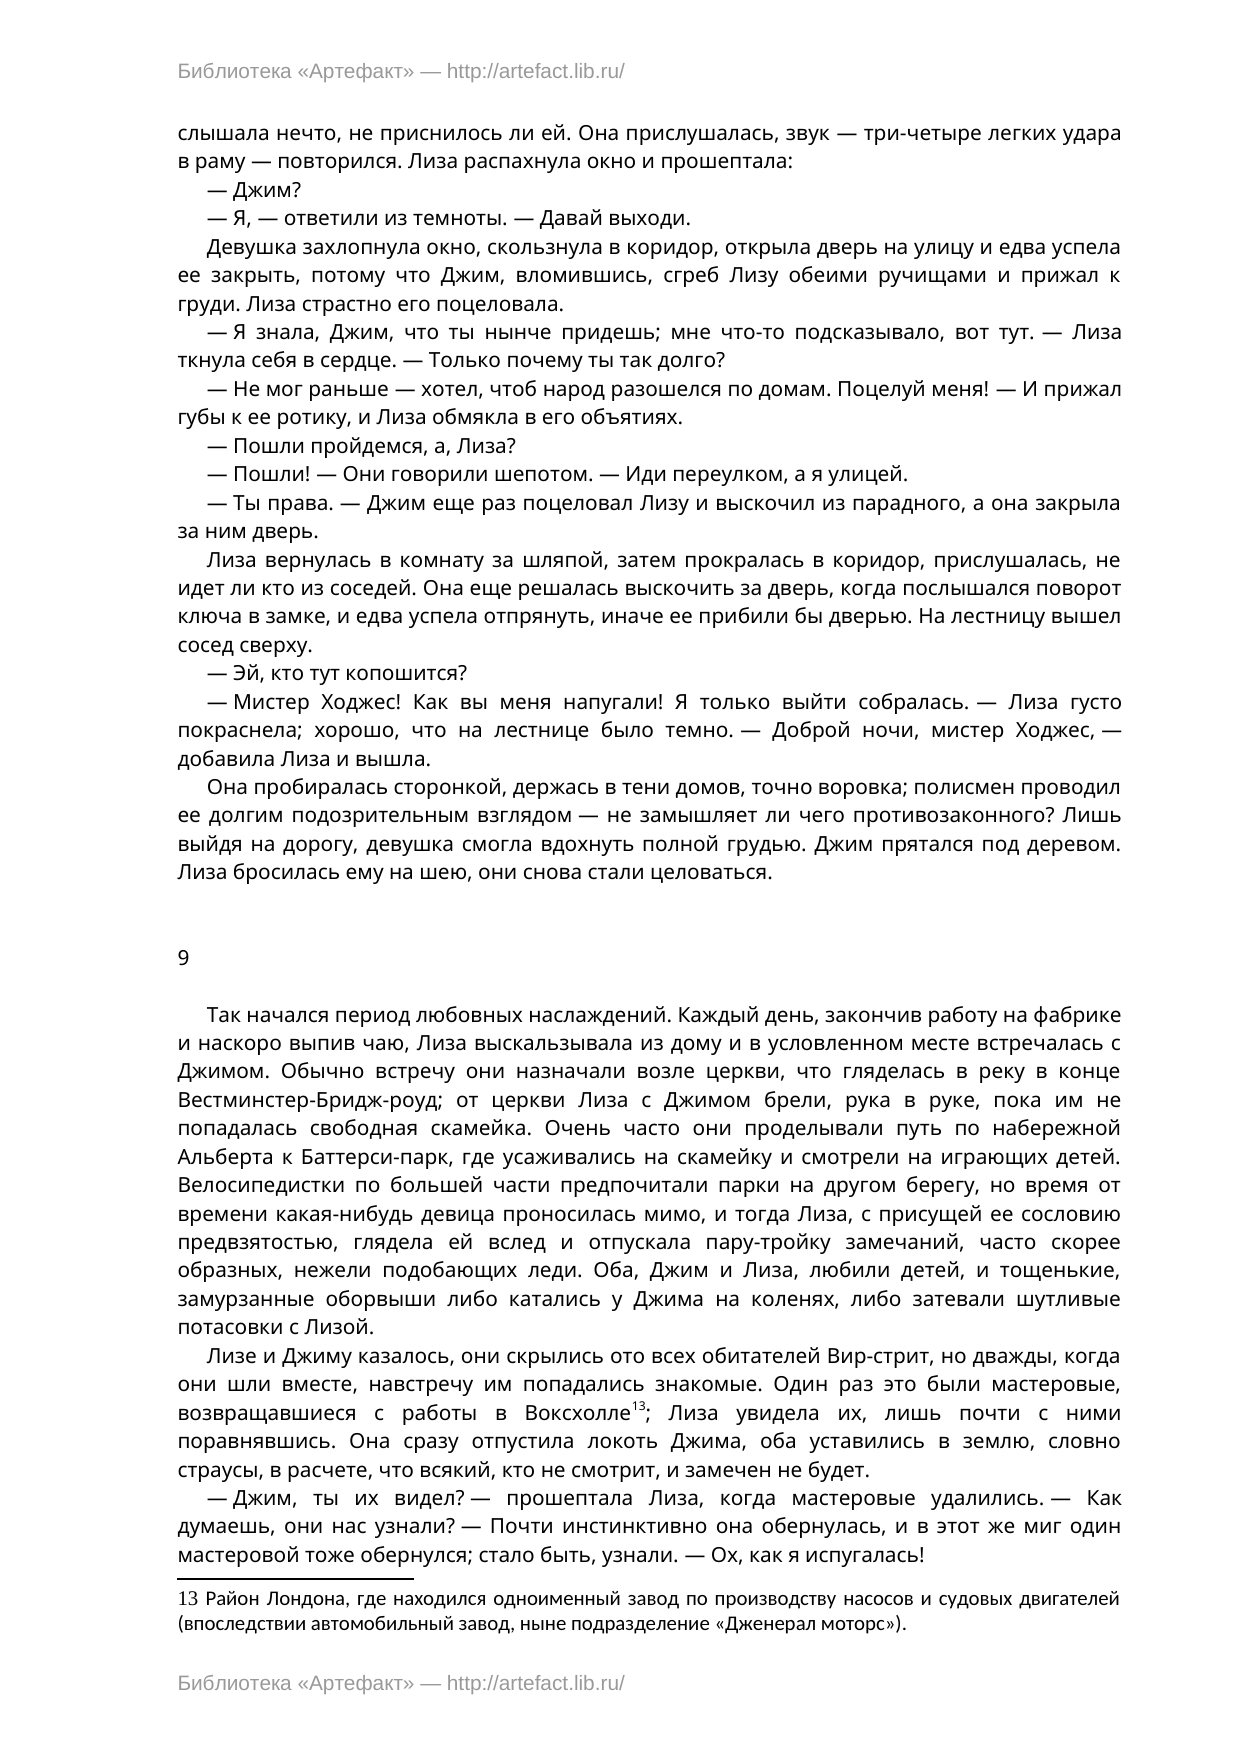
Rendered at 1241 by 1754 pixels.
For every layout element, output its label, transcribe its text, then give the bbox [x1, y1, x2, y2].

text — Я знала, Джим, что ты нынче придешь; мне что-то подсказывало, вот тут. — Лиза ткнула себя в сердце. — Только почему ты так долго? [177, 317, 1122, 374]
subtitle 9 [177, 943, 1122, 971]
text — Пошли пройдемся, а, Лиза? [177, 431, 1122, 459]
text Лиза вернулась в комнату за шляпой, затем прокралась в коридор, прислушалась, не идет ли кто из соседей. Она еще решалась выскочить за дверь, когда послышался поворот ключа в замке, и едва успела отпрянуть, иначе ее прибили бы дверью. На лестницу вышел сосед сверху. [177, 545, 1122, 658]
text Так начался период любовных наслаждений. Каждый день, закончив работу на фабрике и наскоро выпив чаю, Лиза выскальзывала из дому и в условленном месте встречалась с Джимом. Обычно встречу они назначали возле церкви, что гляделась в реку в конце Вестминстер-Бридж-роуд; от церкви Лиза с Джимом брели, рука в руке, пока им не попадалась свободная скамейка. Очень часто они проделывали путь по набережной Альберта к Баттерси-парк, где усаживались на скамейку и смотрели на играющих детей. Велосипедистки по большей части предпочитали парки на другом берегу, но время от времени какая-нибудь девица проносилась мимо, и тогда Лиза, с присущей ее сословию предвзятостью, глядела ей вслед и отпускала пару-тройку замечаний, часто скорее образных, нежели подобающих леди. Оба, Джим и Лиза, любили детей, и тощенькие, замурзанные оборвыши либо катались у Джима на коленях, либо затевали шутливые потасовки с Лизой. [177, 1000, 1122, 1341]
text — Джим, ты их видел? — прошептала Лиза, когда мастеровые удалились. — Как думаешь, они нас узнали? — Почти инстинктивно она обернулась, и в этот же миг один мастеровой тоже обернулся; стало быть, узнали. — Ох, как я испугалась! [177, 1483, 1122, 1568]
text — Ты права. — Джим еще раз поцеловал Лизу и выскочил из парадного, а она закрыла за ним дверь. [177, 488, 1122, 545]
text — Мистер Ходжес! Как вы меня напугали! Я только выйти собралась. — Лиза густо покраснела; хорошо, что на лестнице было темно. — Доброй ночи, мистер Ходжес, — добавила Лиза и вышла. [177, 687, 1122, 772]
text — Джим? [177, 175, 1122, 203]
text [177, 118, 1122, 175]
text — Не мог раньше — хотел, чтоб народ разошелся по домам. Поцелуй меня! — И прижал губы к ее ротику, и Лиза обмякла в его объятиях. [177, 374, 1122, 431]
text — Пошли! — Они говорили шепотом. — Иди переулком, а я улицей. [177, 459, 1122, 488]
text — Эй, кто тут копошится? [177, 658, 1122, 687]
text — Я, — ответили из темноты. — Давай выходи. [177, 203, 1122, 232]
text Девушка захлопнула окно, скользнула в коридор, открыла дверь на улицу и едва успела ее закрыть, потому что Джим, вломившись, сгреб Лизу обеими ручищами и прижал к груди. Лиза страстно его поцеловала. [177, 232, 1122, 317]
text Лизе и Джиму казалось, они скрылись ото всех обитателей Вир-стрит, но дважды, когда они шли вместе, навстречу им попадались знакомые. Один раз это были мастеровые, возвращавшиеся с работы в Воксхолле; Лиза увидела их, лишь почти с ними поравнявшись. Она сразу отпустила локоть Джима, оба уставились в землю, словно страусы, в расчете, что всякий, кто не смотрит, и замечен не будет. [177, 1341, 1122, 1483]
text Она пробиралась сторонкой, держась в тени домов, точно воровка; полисмен проводил ее долгим подозрительным взглядом — не замышляет ли чего противозаконного? Лишь выйдя на дорогу, девушка смогла вдохнуть полной грудью. Джим прятался под деревом. Лиза бросилась ему на шею, они снова стали целоваться. [177, 772, 1122, 886]
